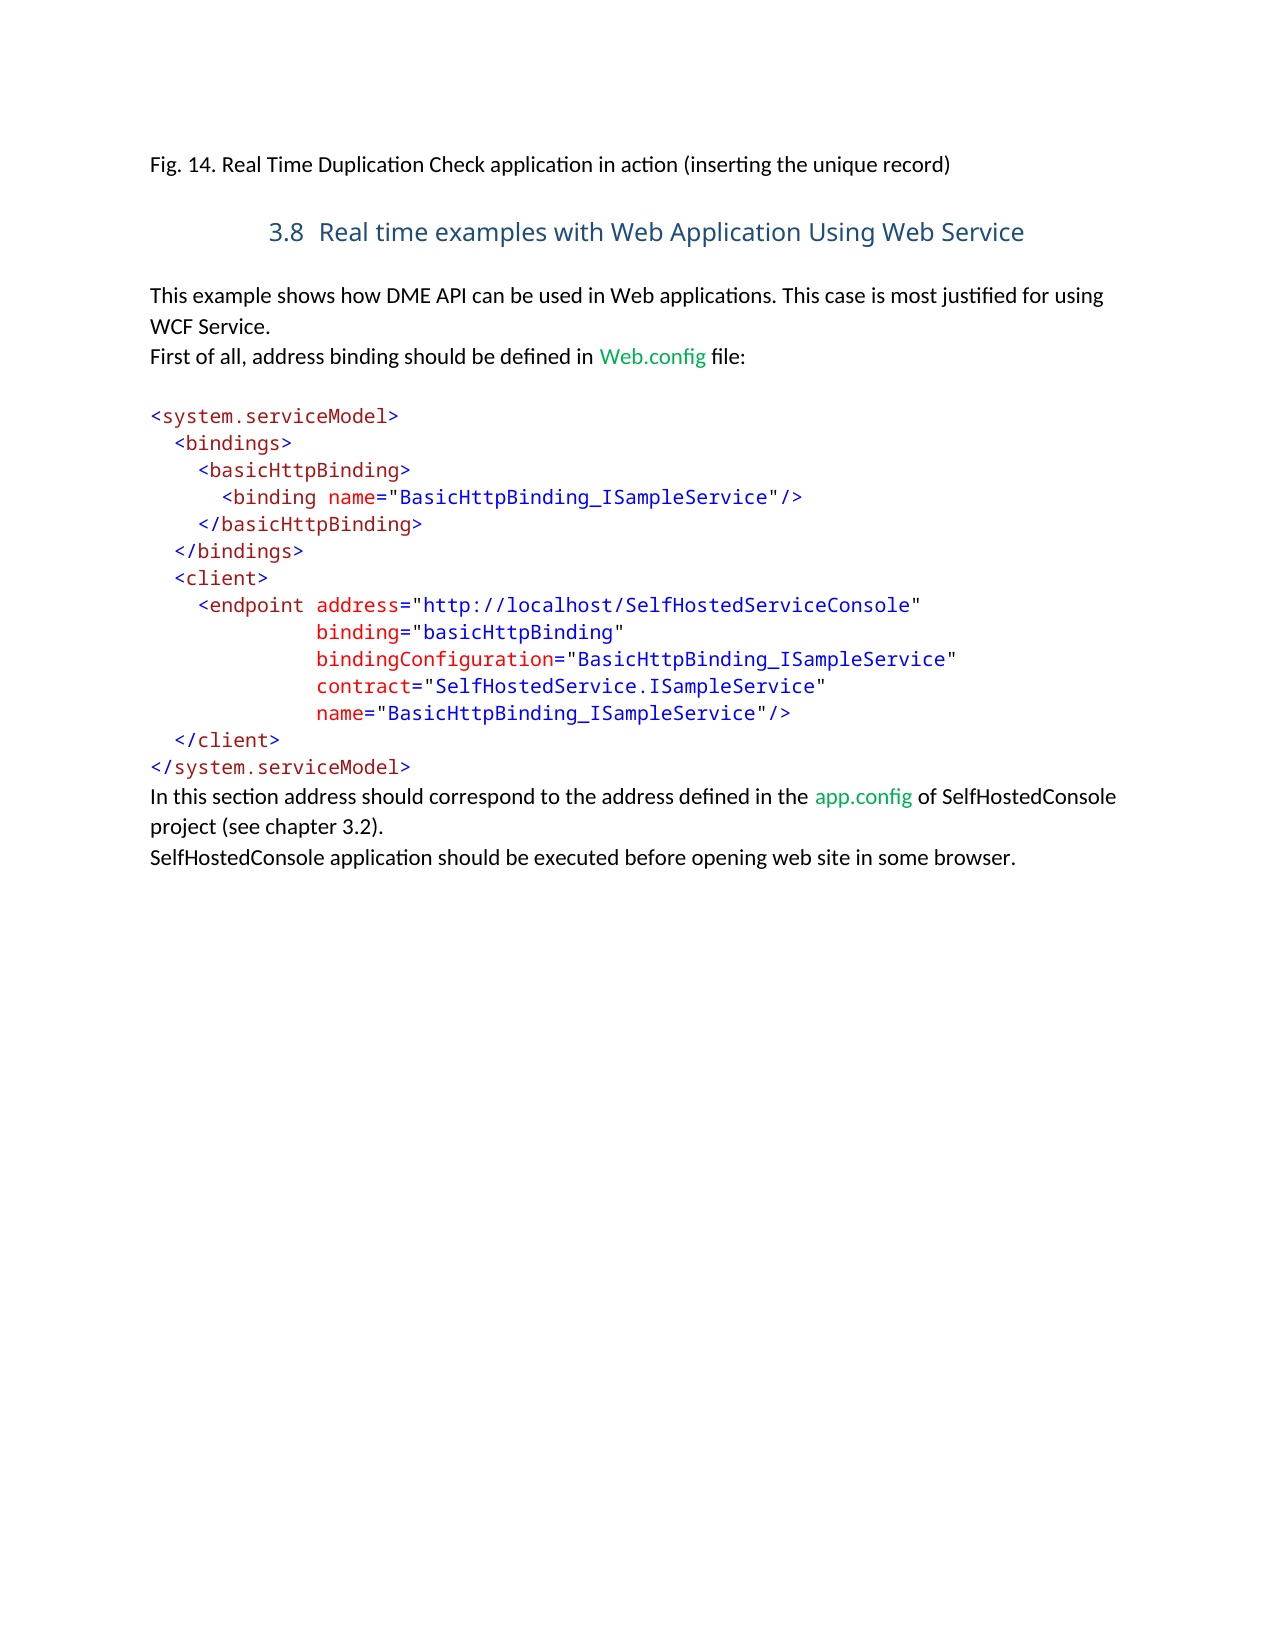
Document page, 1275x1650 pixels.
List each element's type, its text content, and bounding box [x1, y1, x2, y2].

text <bindings> [150, 429, 1125, 456]
text contract="SelfHostedService.ISampleService" [150, 672, 1125, 699]
text Fig. 14. Real Time Duplication Check application in action (inserting the unique record) [150, 150, 1125, 178]
text </system.serviceModel> [150, 753, 1125, 780]
text </bindings> [150, 537, 1125, 564]
text binding="basicHttpBinding" [150, 618, 1125, 645]
text This example shows how DME API can be used in Web applications. This case is most justified for using WCF Service. [150, 282, 1125, 340]
text <endpoint address="http://localhost/SelfHostedServiceConsole" [150, 591, 1125, 618]
text <client> [150, 564, 1125, 591]
text bindingConfiguration="BasicHttpBinding_ISampleService" [150, 645, 1125, 672]
subtitle Real time examples with Web Application Using Web Service [169, 214, 1125, 249]
text First of all, address binding should be defined in Web.config file: [150, 342, 1125, 370]
text In this section address should correspond to the address defined in the app.config of SelfHostedConsole project (see chapter 3.2). [150, 782, 1125, 840]
text name="BasicHttpBinding_ISampleService"/> [150, 699, 1125, 726]
text </basicHttpBinding> [150, 510, 1125, 537]
text <system.serviceModel> [150, 402, 1125, 429]
text <basicHttpBinding> [150, 456, 1125, 483]
text </client> [150, 726, 1125, 753]
text SelfHostedConsole application should be executed before opening web site in some browser. [150, 843, 1125, 871]
text <binding name="BasicHttpBinding_ISampleService"/> [150, 483, 1125, 510]
